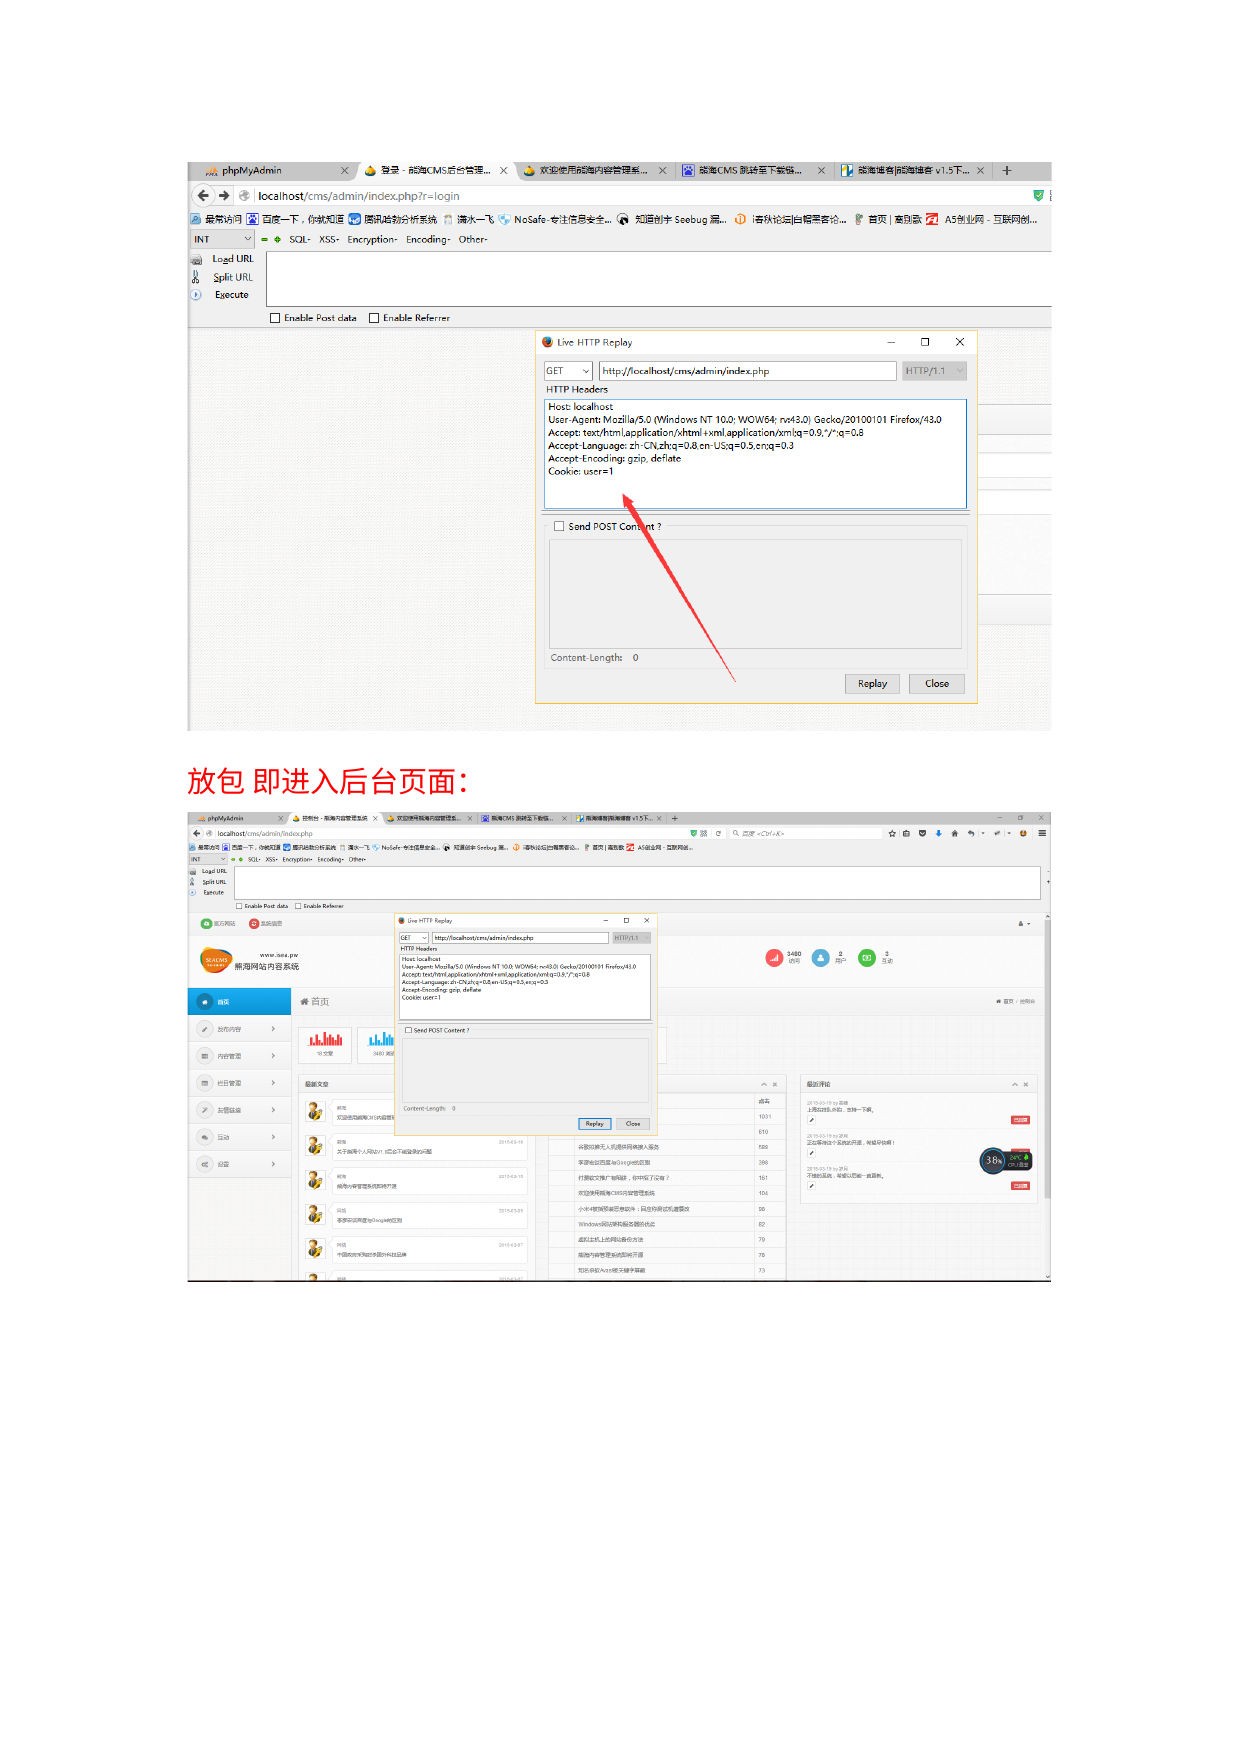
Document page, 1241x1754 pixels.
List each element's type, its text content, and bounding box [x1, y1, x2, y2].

picture [187, 812, 1051, 1282]
text 放包 即进入后台页面： [187, 747, 1053, 812]
picture [187, 162, 1052, 731]
